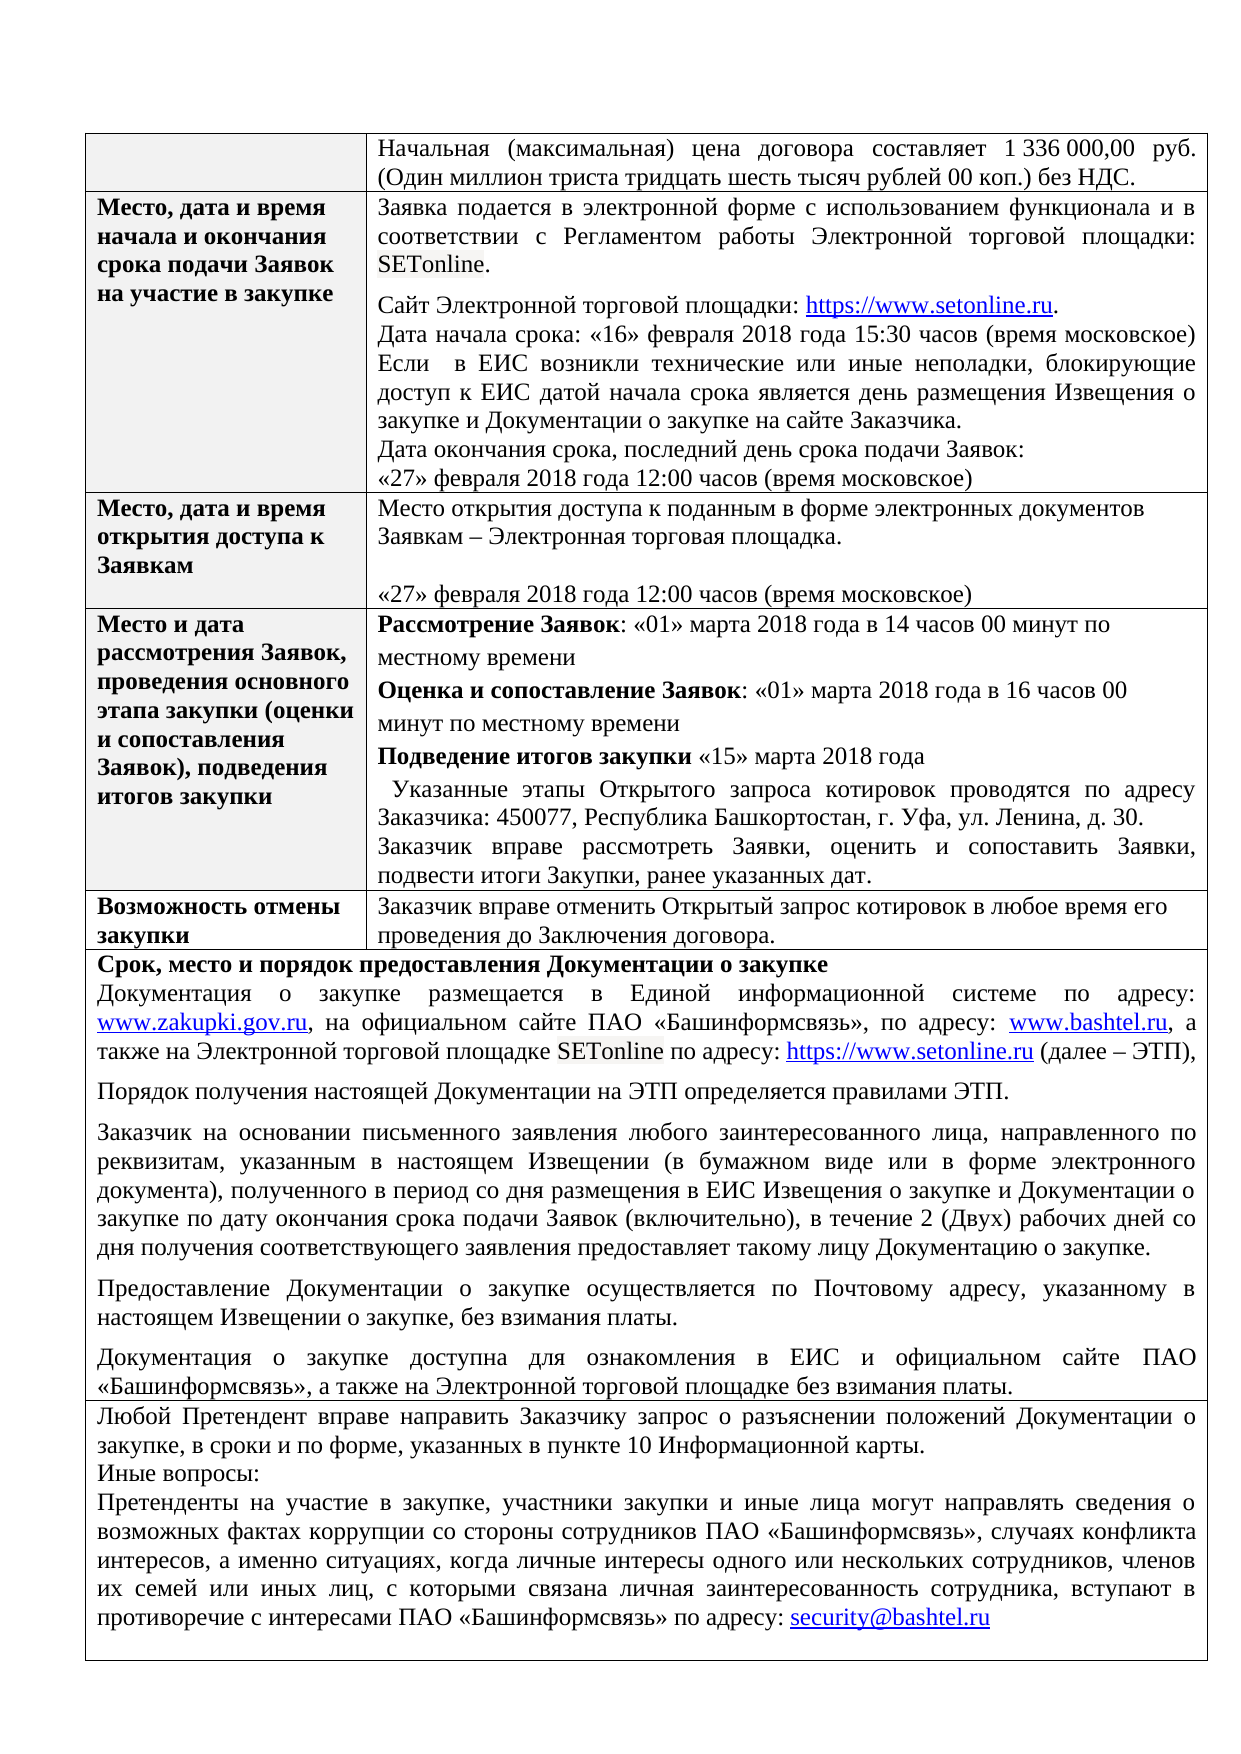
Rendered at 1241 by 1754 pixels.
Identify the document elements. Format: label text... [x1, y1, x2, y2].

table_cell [367, 134, 1207, 191]
table_cell Место открытия доступа к поданным в форме электронных документов Заявкам – Электронная торговая площадка. «27» февраля 2018 года 12:00 часов (время московское) [367, 493, 1207, 608]
table_cell Любой Претендент вправе направить Заказчику запрос о разъяснении положений Документации о закупке, в сроки и по форме, указанных в пункте 10 Информационной карты. Иные вопросы: Претенденты на участие в закупке, участники закупки и иные лица могут направлять сведения о возможных фактах коррупции со стороны сотрудников ПАО «Башинформсвязь», случаях конфликта интересов, а именно ситуациях, когда личные интересы одного или нескольких сотрудников, членов их семей или иных лиц, с которыми связана личная заинтересованность сотрудника, вступают в противоречие с интересами ПАО «Башинформсвязь» по адресу: security@bashtel.ru [86, 1401, 1207, 1660]
table_cell Возможность отмены закупки [86, 891, 366, 948]
table_cell Заявка подается в электронной форме с использованием функционала и в соответствии с Регламентом работы Электронной торговой площадки: SETonline. Сайт Электронной торговой площадки: https://www.setonline.ru. Дата начала срока: «16» февраля 2018 года 15:30 часов (время московское) Если в ЕИС возникли технические или иные неполадки, блокирующие доступ к ЕИС датой начала срока является день размещения Извещения о закупке и Документации о закупке на сайте Заказчика. Дата окончания срока, последний день срока подачи Заявок: «27» февраля 2018 года 12:00 часов (время московское) [367, 192, 1207, 492]
table_cell Заказчик вправе отменить Открытый запрос котировок в любое время его проведения до Заключения договора. [367, 891, 1207, 948]
table_cell Рассмотрение Заявок: «01» марта 2018 года в 14 часов 00 минут по местному времени Оценка и сопоставление Заявок: «01» марта 2018 года в 16 часов 00 минут по местному времени Подведение итогов закупки «15» марта 2018 года Указанные этапы Открытого запроса котировок проводятся по адресу Заказчика: 450077, Республика Башкортостан, г. Уфа, ул. Ленина, д. 30. Заказчик вправе рассмотреть Заявки, оценить и сопоставить Заявки, подвести итоги Закупки, ранее указанных дат. [367, 609, 1207, 890]
table_cell Место и дата рассмотрения Заявок, проведения основного этапа закупки (оценки и сопоставления Заявок), подведения итогов закупки [86, 609, 366, 890]
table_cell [86, 134, 366, 191]
table_cell Срок, место и порядок предоставления Документации о закупке Документация о закупке размещается в Единой информационной системе по адресу: www.zakupki.gov.ru, на официальном сайте ПАО «Башинформсвязь», по адресу: www.bashtel.ru, а также на Электронной торговой площадке SETonline по адресу: https://www.setonline.ru (далее – ЭТП), Порядок получения настоящей Документации на ЭТП определяется правилами ЭТП. Заказчик на основании письменного заявления любого заинтересованного лица, направленного по реквизитам, указанным в настоящем Извещении (в бумажном виде или в форме электронного документа), полученного в период со дня размещения в ЕИС Извещения о закупке и Документации о закупке по дату окончания срока подачи Заявок (включительно), в течение 2 (Двух) рабочих дней со дня получения соответствующего заявления предоставляет такому лицу Документацию о закупке. Предоставление Документации о закупке осуществляется по Почтовому адресу, указанному в настоящем Извещении о закупке, без взимания платы. Документация о закупке доступна для ознакомления в ЕИС и официальном сайте ПАО «Башинформсвязь», а также на Электронной торговой площадке без взимания платы. [86, 950, 1207, 1400]
table_cell Место, дата и время начала и окончания срока подачи Заявок на участие в закупке [86, 192, 366, 492]
table_cell Место, дата и время открытия доступа к Заявкам [86, 493, 366, 608]
